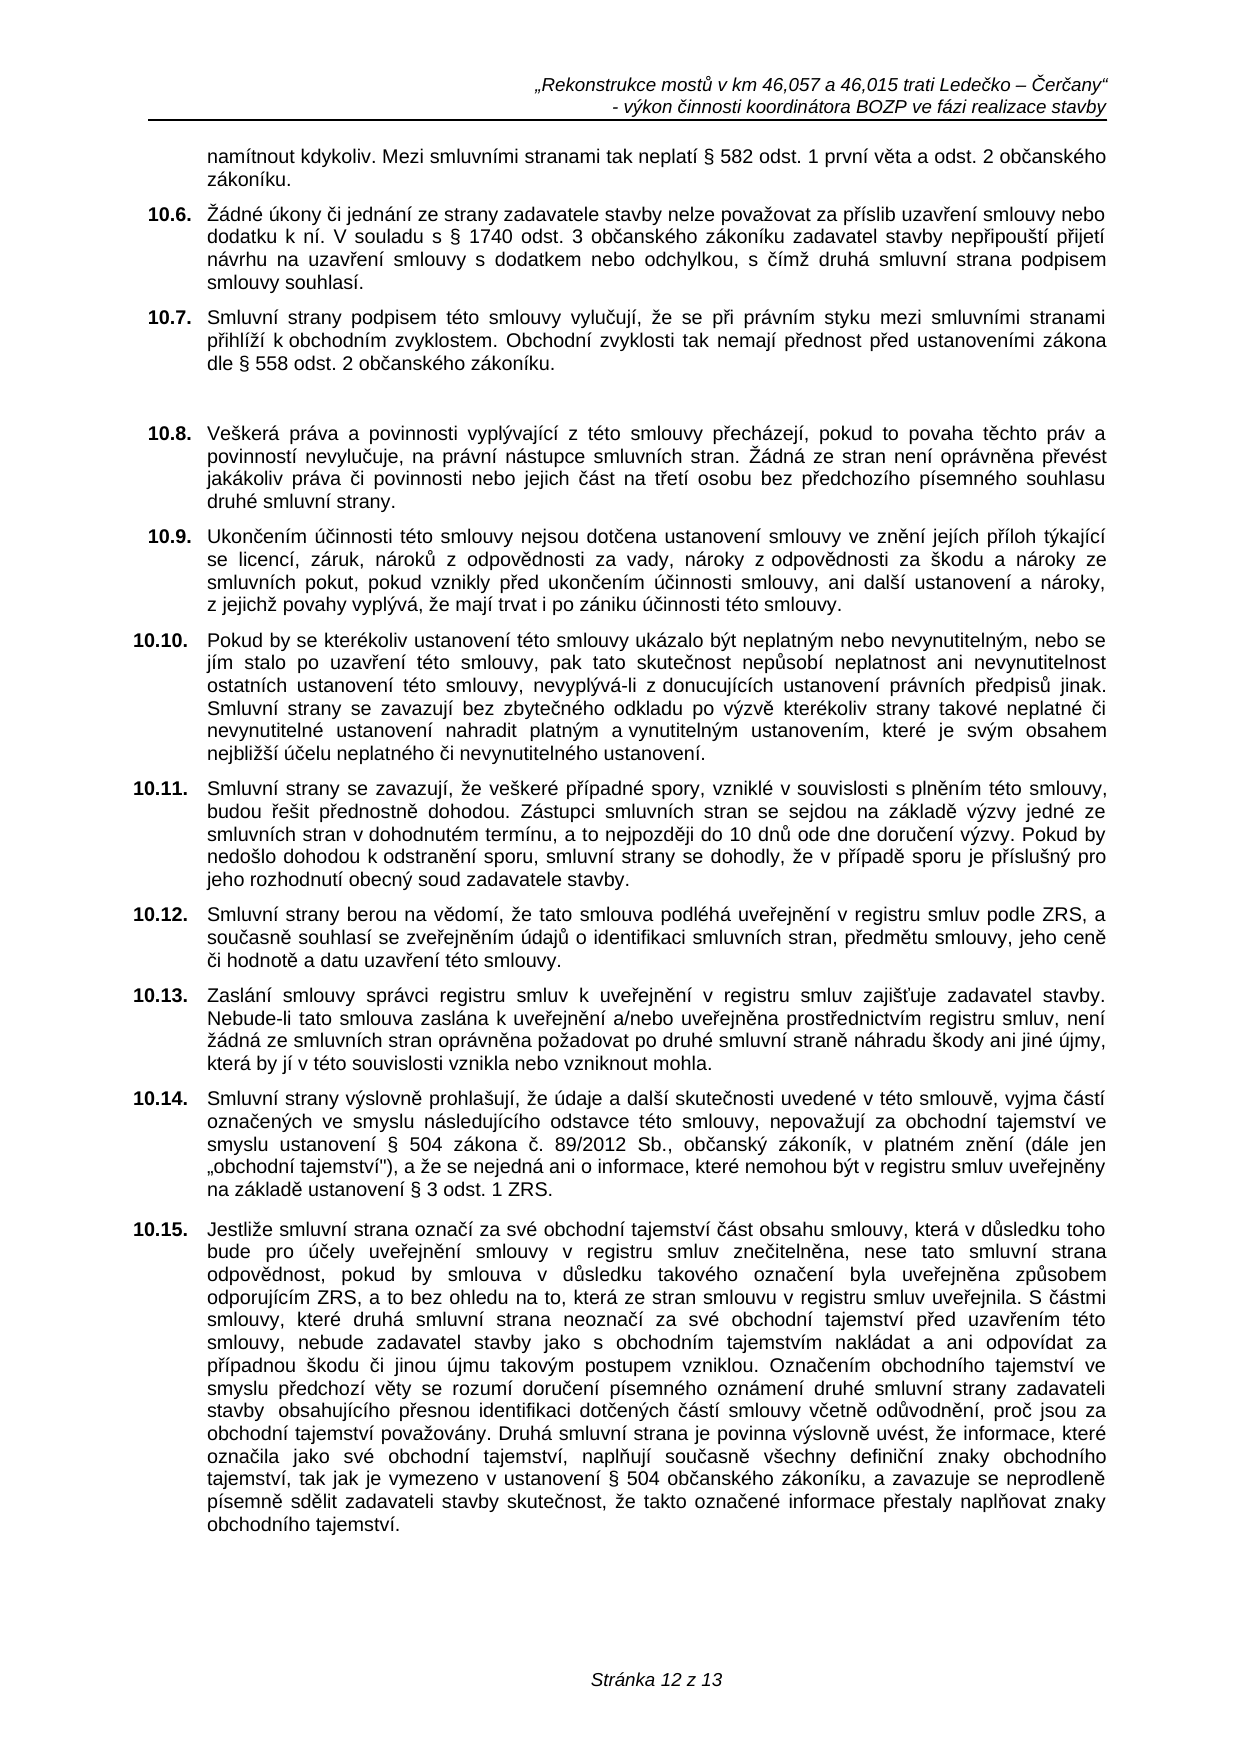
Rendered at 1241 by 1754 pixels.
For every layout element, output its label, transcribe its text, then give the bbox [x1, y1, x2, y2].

text 10.12. Smluvní strany berou na vědomí, že tato smlouva podléhá uveřejnění v registru smluv podle ZRS, a současně souhlasí se zveřejněním údajů o identifikaci smluvních stran, předmětu smlouvy, jeho ceně či hodnotě a datu uzavření této smlouvy. [133, 903, 1107, 971]
text 10.13. Zaslání smlouvy správci registru smluv k uveřejnění v registru smluv zajišťuje zadavatel stavby. Nebude-li tato smlouva zaslána k uveřejnění a/nebo uveřejněna prostřednictvím registru smluv, není žádná ze smluvních stran oprávněna požadovat po druhé smluvní straně náhradu škody ani jiné újmy, která by jí v této souvislosti vznikla nebo vzniknout mohla. [133, 984, 1107, 1075]
text 10.10. Pokud by se kterékoliv ustanovení této smlouvy ukázalo být neplatným nebo nevynutitelným, nebo se jím stalo po uzavření této smlouvy, pak tato skutečnost nepůsobí neplatnost ani nevynutitelnost ostatních ustanovení této smlouvy, nevyplývá-li z donucujících ustanovení právních předpisů jinak. Smluvní strany se zavazují bez zbytečného odkladu po výzvě kterékoliv strany takové neplatné či nevynutitelné ustanovení nahradit platným a vynutitelným ustanovením, které je svým obsahem nejbližší účelu neplatného či nevynutitelného ustanovení. [133, 628, 1107, 765]
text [148, 145, 1107, 190]
text 10.7. Smluvní strany podpisem této smlouvy vylučují, že se při právním styku mezi smluvními stranami přihlíží k obchodním zvyklostem. Obchodní zvyklosti tak nemají přednost před ustanoveními zákona dle § 558 odst. 2 občanského zákoníku. [148, 306, 1107, 374]
text 10.6. Žádné úkony či jednání ze strany zadavatele stavby nelze považovat za příslib uzavření smlouvy nebo dodatku k ní. V souladu s § 1740 odst. 3 občanského zákoníku zadavatel stavby nepřipouští přijetí návrhu na uzavření smlouvy s dodatkem nebo odchylkou, s čímž druhá smluvní strana podpisem smlouvy souhlasí. [148, 203, 1107, 293]
text 10.9. Ukončením účinnosti této smlouvy nejsou dotčena ustanovení smlouvy ve znění jejích příloh týkající se licencí, záruk, nároků z odpovědnosti za vady, nároky z odpovědnosti za škodu a nároky ze smluvních pokut, pokud vznikly před ukončením účinnosti smlouvy, ani další ustanovení a nároky, z jejichž povahy vyplývá, že mají trvat i po zániku účinnosti této smlouvy. [148, 525, 1107, 616]
text 10.14. Smluvní strany výslovně prohlašují, že údaje a další skutečnosti uvedené v této smlouvě, vyjma částí označených ve smyslu následujícího odstavce této smlouvy, nepovažují za obchodní tajemství ve smyslu ustanovení § 504 zákona č. 89/2012 Sb., občanský zákoník, v platném znění (dále jen „obchodní tajemství"), a že se nejedná ani o informace, které nemohou být v registru smluv uveřejněny na základě ustanovení § 3 odst. 1 ZRS. [133, 1087, 1107, 1201]
text 10.15. Jestliže smluvní strana označí za své obchodní tajemství část obsahu smlouvy, která v důsledku toho bude pro účely uveřejnění smlouvy v registru smluv znečitelněna, nese tato smluvní strana odpovědnost, pokud by smlouva v důsledku takového označení byla uveřejněna způsobem odporujícím ZRS, a to bez ohledu na to, která ze stran smlouvu v registru smluv uveřejnila. S částmi smlouvy, které druhá smluvní strana neoznačí za své obchodní tajemství před uzavřením této smlouvy, nebude zadavatel stavby jako s obchodním tajemstvím nakládat a ani odpovídat za případnou škodu či jinou újmu takovým postupem vzniklou. Označením obchodního tajemství ve smyslu předchozí věty se rozumí doručení písemného oznámení druhé smluvní strany zadavateli stavby obsahujícího přesnou identifikaci dotčených částí smlouvy včetně odůvodnění, proč jsou za obchodní tajemství považovány. Druhá smluvní strana je povinna výslovně uvést, že informace, které označila jako své obchodní tajemství, naplňují současně všechny definiční znaky obchodního tajemství, tak jak je vymezeno v ustanovení § 504 občanského zákoníku, a zavazuje se neprodleně písemně sdělit zadavateli stavby skutečnost, že takto označené informace přestaly naplňovat znaky obchodního tajemství. [133, 1217, 1107, 1535]
text 10.11. Smluvní strany se zavazují, že veškeré případné spory, vzniklé v souvislosti s plněním této smlouvy, budou řešit přednostně dohodou. Zástupci smluvních stran se sejdou na základě výzvy jedné ze smluvních stran v dohodnutém termínu, a to nejpozději do 10 dnů ode dne doručení výzvy. Pokud by nedošlo dohodou k odstranění sporu, smluvní strany se dohodly, že v případě sporu je příslušný pro jeho rozhodnutí obecný soud zadavatele stavby. [133, 777, 1107, 891]
text 10.8. Veškerá práva a povinnosti vyplývající z této smlouvy přecházejí, pokud to povaha těchto práv a povinností nevylučuje, na právní nástupce smluvních stran. Žádná ze stran není oprávněna převést jakákoliv práva či povinnosti nebo jejich část na třetí osobu bez předchozího písemného souhlasu druhé smluvní strany. [148, 422, 1107, 513]
